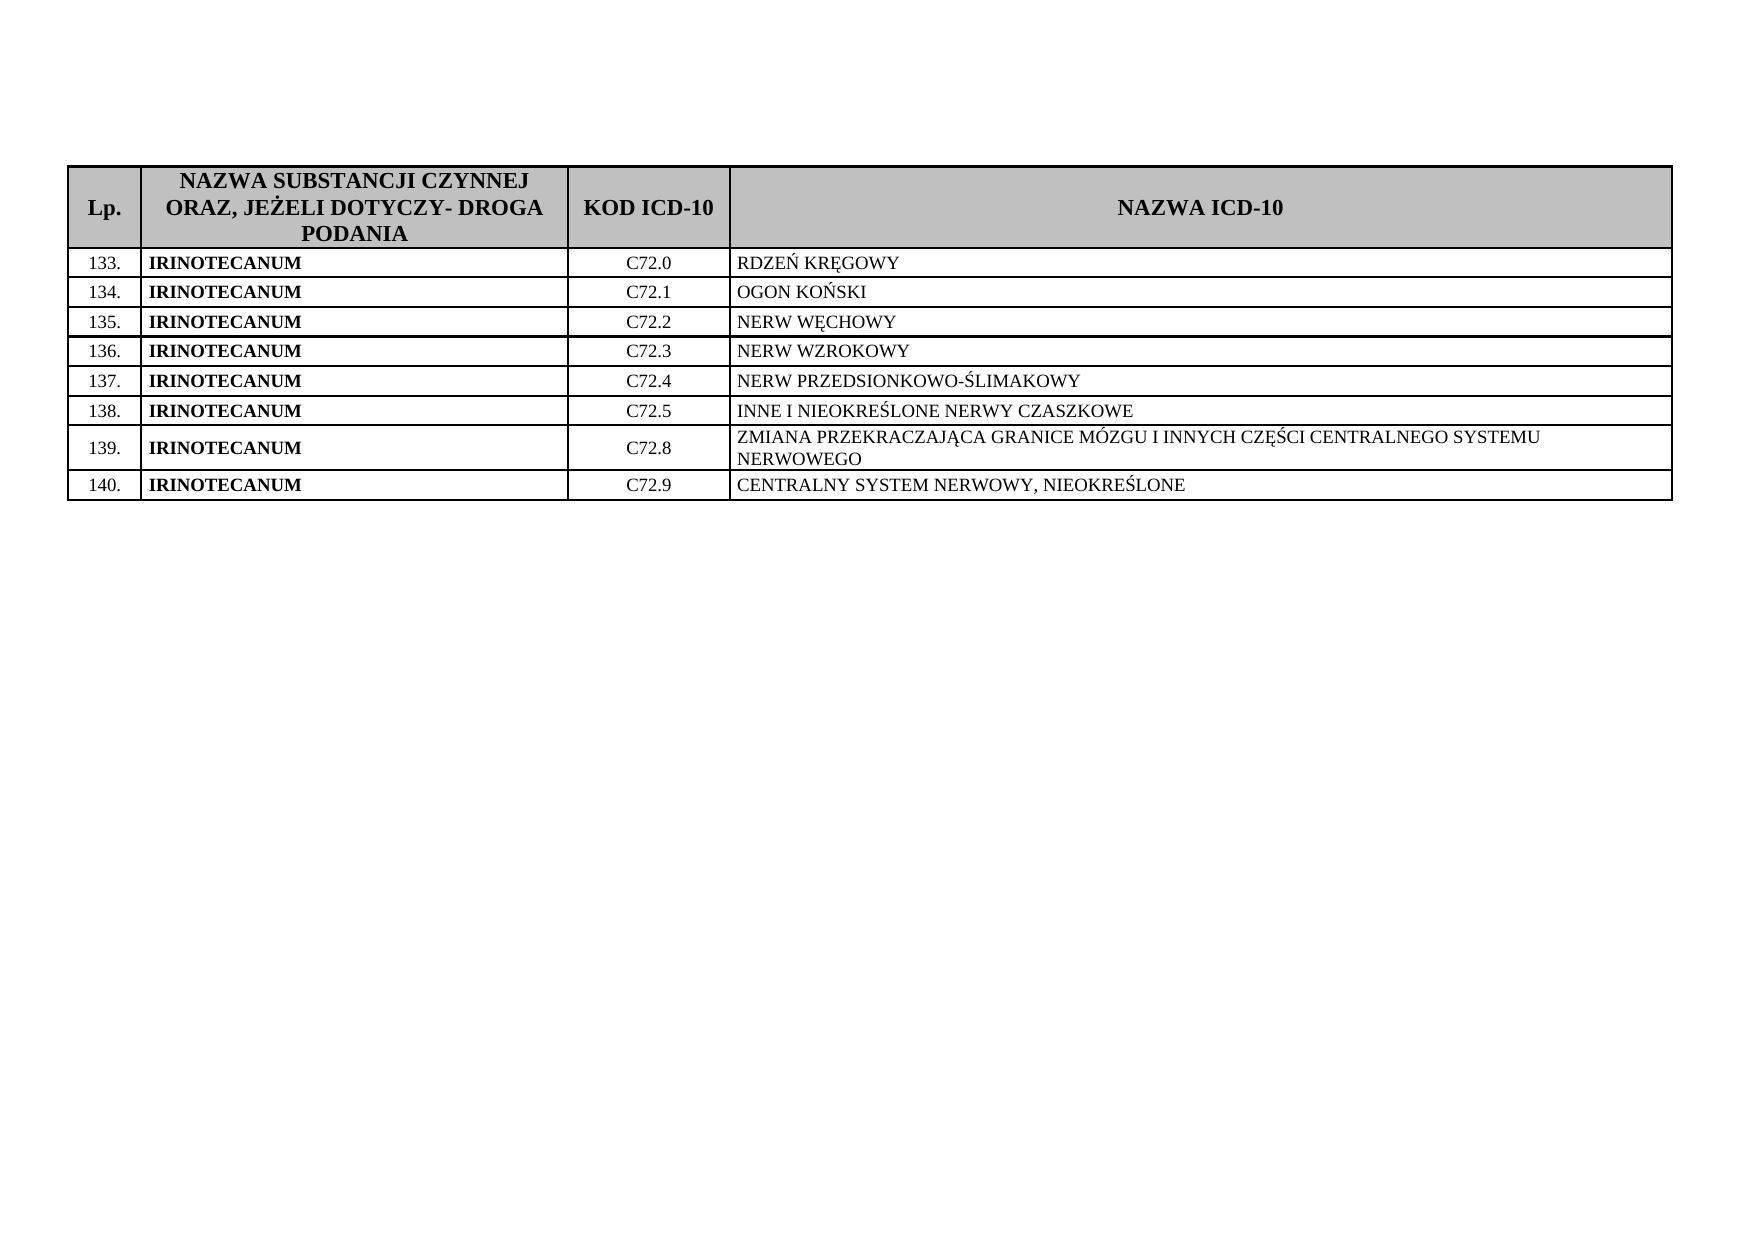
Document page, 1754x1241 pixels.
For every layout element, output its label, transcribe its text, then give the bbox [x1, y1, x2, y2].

table_cell ZMIANA PRZEKRACZAJĄCA GRANICE MÓZGU I INNYCH CZĘŚCI CENTRALNEGO SYSTEMU NERWOWEGO [731, 426, 1671, 469]
table_cell NERW WĘCHOWY [731, 308, 1671, 335]
table_cell C72.0 [569, 249, 729, 276]
table_cell IRINOTECANUM [142, 397, 567, 424]
table_cell INNE I NIEOKREŚLONE NERWY CZASZKOWE [731, 397, 1671, 424]
table_cell C72.8 [569, 426, 729, 469]
table_cell OGON KOŃSKI [731, 278, 1671, 306]
table_cell IRINOTECANUM [142, 308, 567, 335]
table_cell C72.5 [569, 397, 729, 424]
table_cell IRINOTECANUM [142, 367, 567, 394]
table_header KOD ICD-10 [569, 168, 729, 247]
table_cell NERW PRZEDSIONKOWO-ŚLIMAKOWY [731, 367, 1671, 394]
table_cell IRINOTECANUM [142, 338, 567, 365]
table_cell 138. [69, 397, 140, 424]
table_cell 133. [69, 249, 140, 276]
table_cell CENTRALNY SYSTEM NERWOWY, NIEOKREŚLONE [731, 471, 1671, 499]
table_cell C72.3 [569, 338, 729, 365]
table_cell 139. [69, 426, 140, 469]
table_cell 137. [69, 367, 140, 394]
table_header Lp. [69, 168, 140, 247]
table_header NAZWA ICD-10 [731, 168, 1671, 247]
table_cell C72.9 [569, 471, 729, 499]
table_cell RDZEŃ KRĘGOWY [731, 249, 1671, 276]
table_header NAZWA SUBSTANCJI CZYNNEJ ORAZ, JEŻELI DOTYCZY- DROGA PODANIA [142, 168, 567, 247]
table_cell C72.1 [569, 278, 729, 306]
table_cell IRINOTECANUM [142, 278, 567, 306]
table_cell IRINOTECANUM [142, 249, 567, 276]
table_cell C72.2 [569, 308, 729, 335]
table_cell IRINOTECANUM [142, 471, 567, 499]
table_cell IRINOTECANUM [142, 426, 567, 469]
table_cell NERW WZROKOWY [731, 338, 1671, 365]
table_cell 136. [69, 338, 140, 365]
table_cell 140. [69, 471, 140, 499]
table_cell 135. [69, 308, 140, 335]
table_cell 134. [69, 278, 140, 306]
table_cell C72.4 [569, 367, 729, 394]
